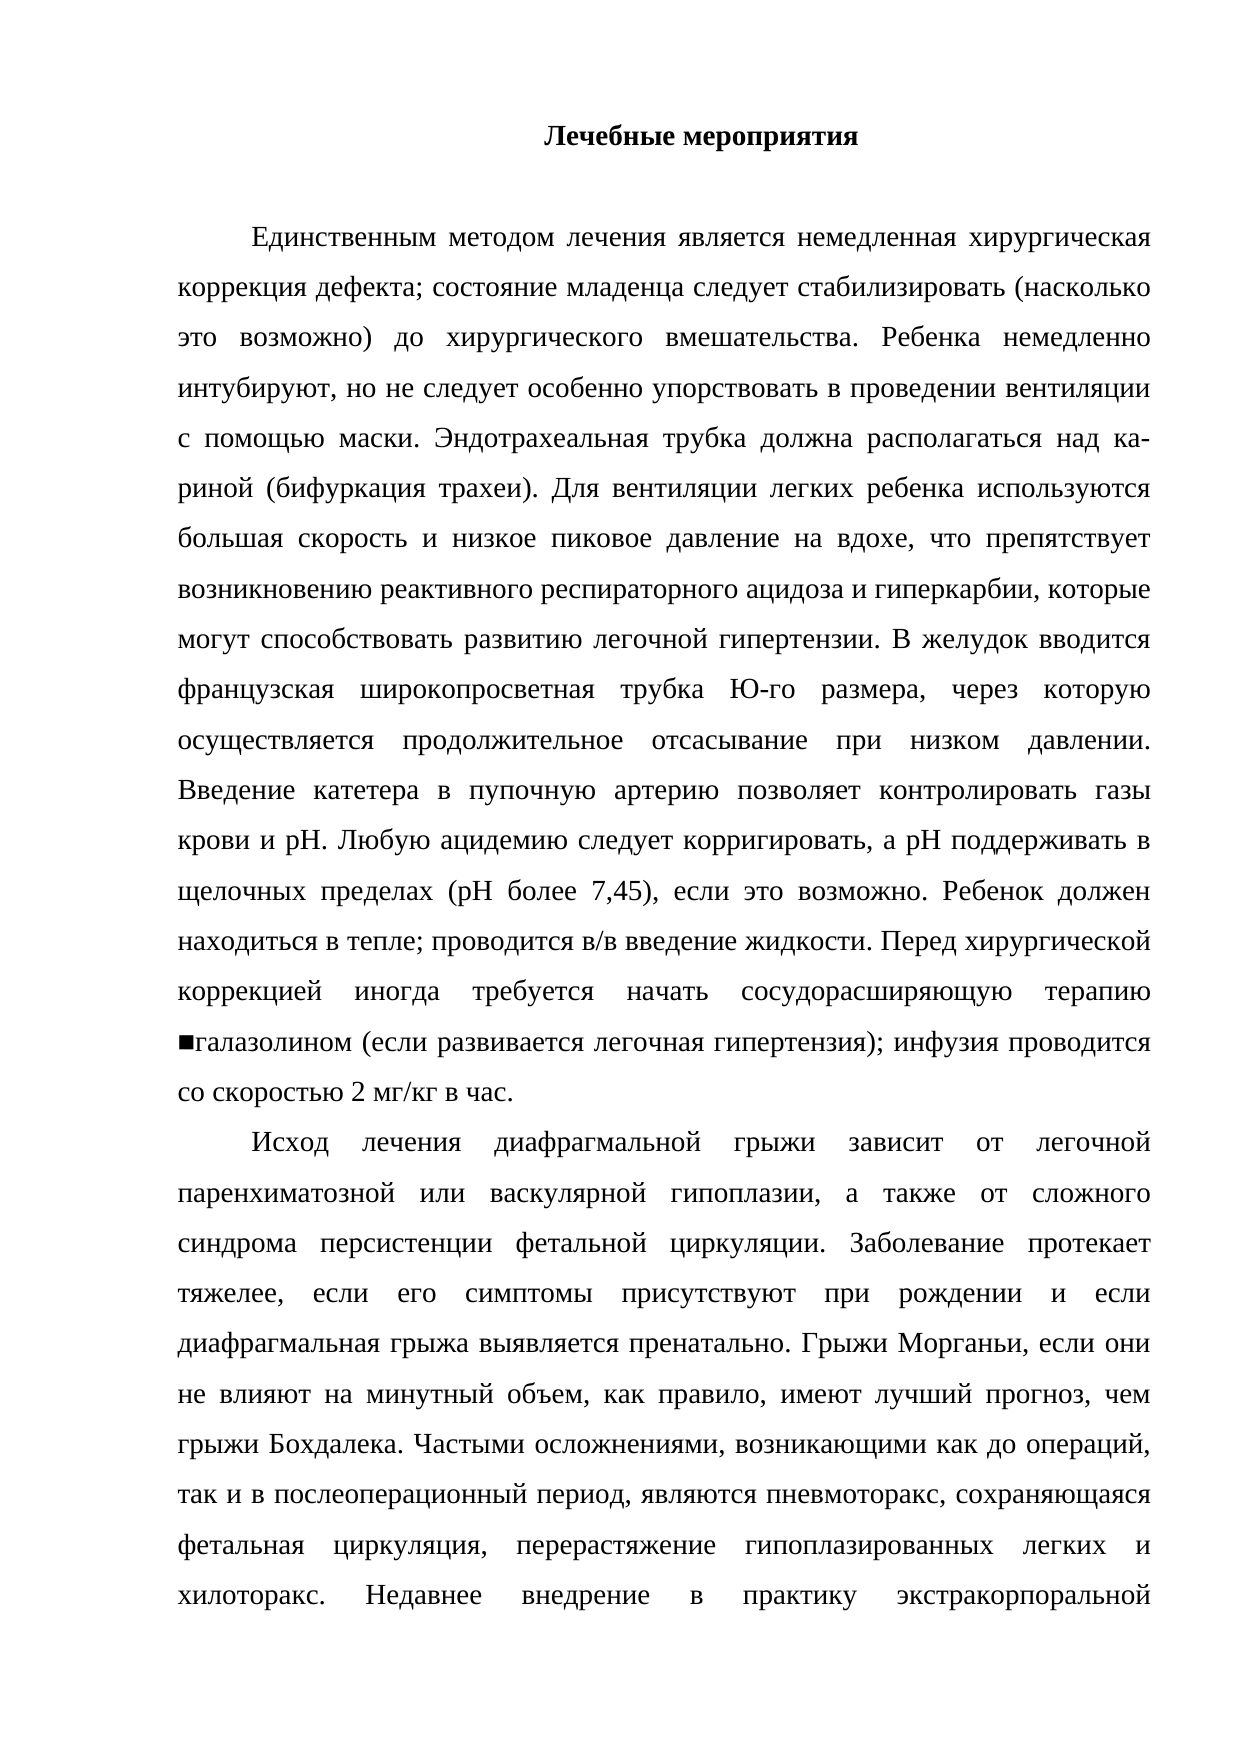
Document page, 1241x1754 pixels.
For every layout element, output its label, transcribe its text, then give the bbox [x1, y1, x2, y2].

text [177, 1124, 1152, 1611]
text Единственным методом лечения является немедленная хирургическая коррекция дефекта; состояние младенца следует стабилизировать (насколько это возможно) до хирургического вмешательства. Ребенка немедленно интубируют, но не следует особенно упорствовать в проведении вентиляции с помощью маски. Эндотрахеальная трубка должна располагаться над ка-риной (бифуркация трахеи). Для вентиляции легких ребенка используются большая скорость и низкое пиковое давление на вдохе, что препятствует возникновению реактивного респираторного ацидоза и гиперкарбии, которые могут способствовать развитию легочной гипертензии. В желудок вводится французская широкопросветная трубка Ю-го размера, через которую осуществляется продолжительное отсасывание при низком давлении. Введение катетера в пупочную артерию позволяет контролировать газы крови и рН. Любую ацидемию следует корригировать, а рН поддерживать в щелочных пределах (рН более 7,45), если это возможно. Ребенок должен находиться в тепле; проводится в/в введение жидкости. Перед хирургической коррекцией иногда требуется начать сосудорасширяющую терапию ■галазолином (если развивается легочная гипертензия); инфузия проводится со скоростью 2 мг/кг в час. [177, 219, 1152, 1108]
text Лечебные мероприятия [177, 118, 1152, 152]
